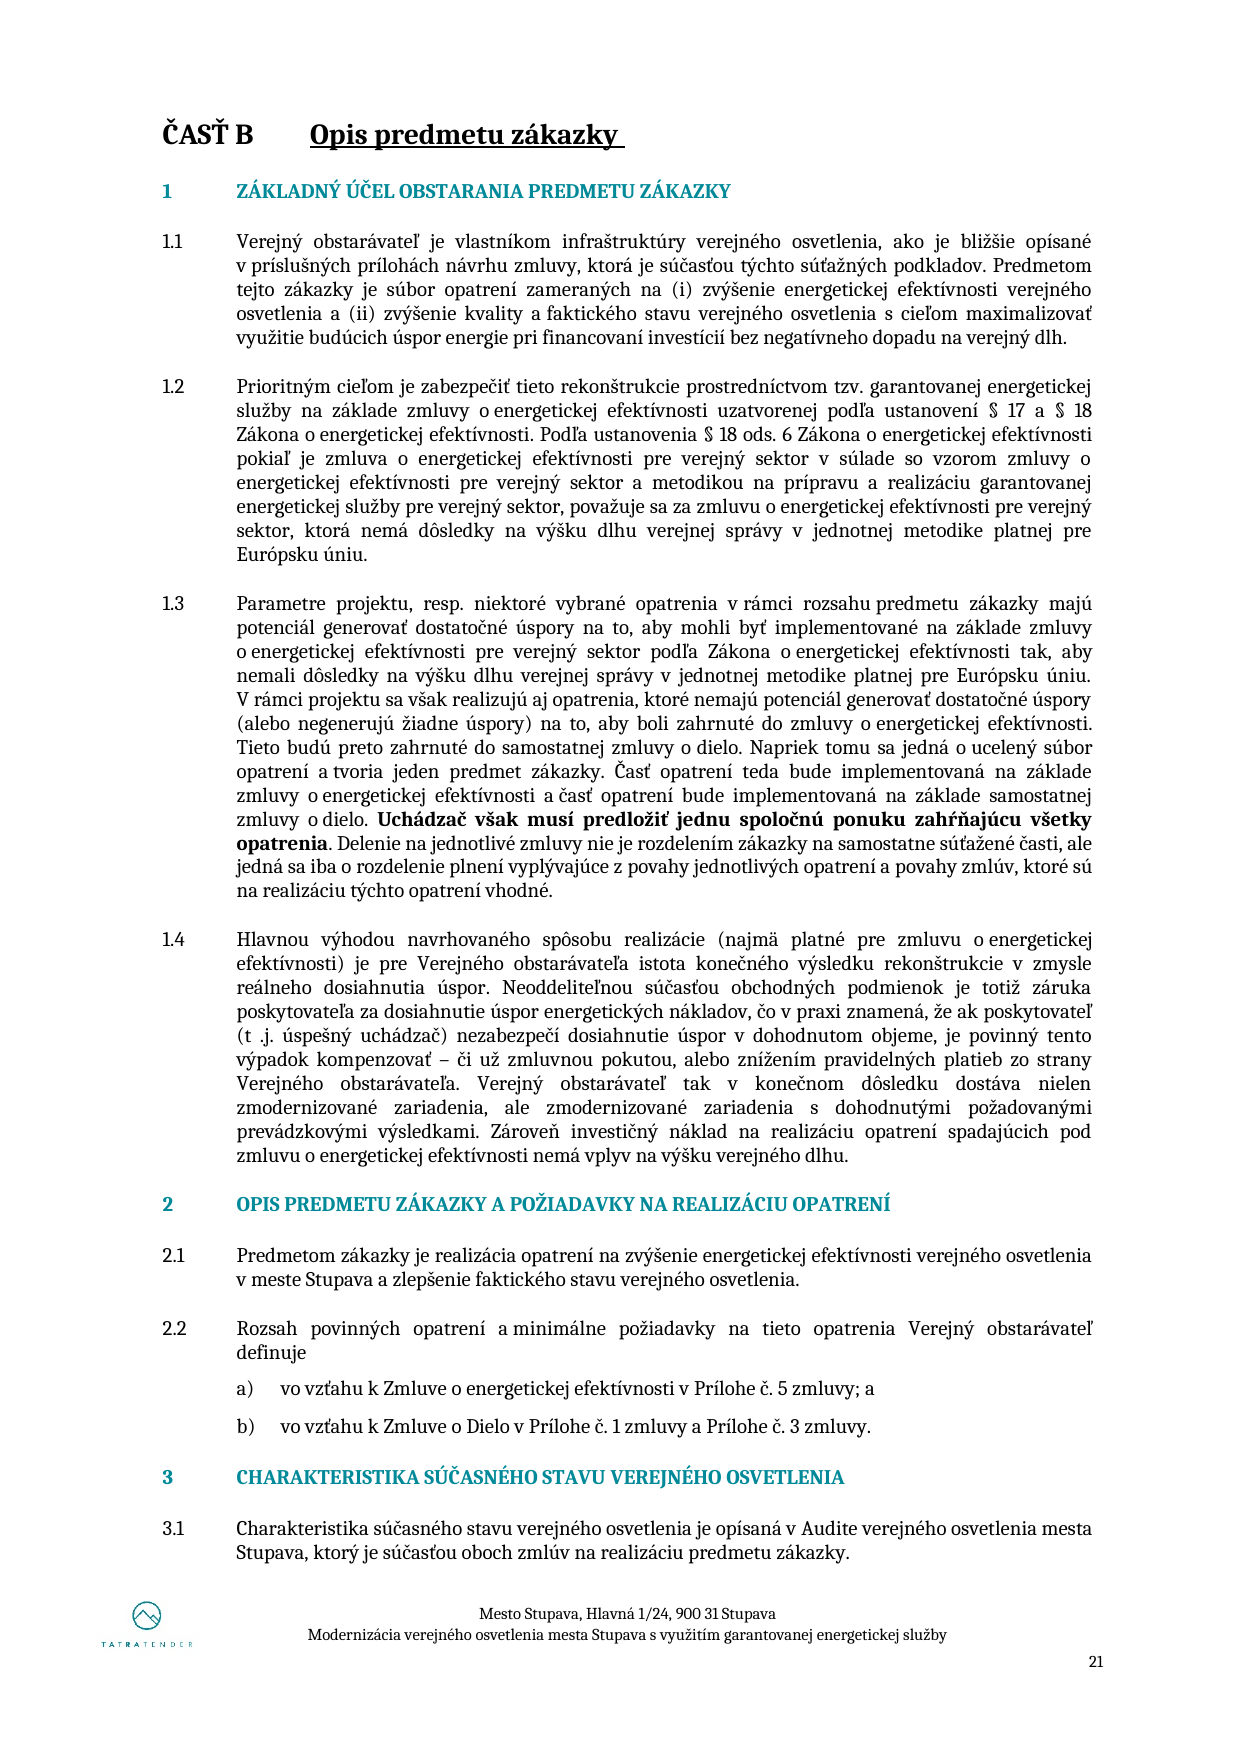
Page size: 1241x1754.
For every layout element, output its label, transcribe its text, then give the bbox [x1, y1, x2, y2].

subtitle opis predmetu zákazky a požiadavky na realizáciu opatrení [162, 1193, 1093, 1217]
subtitle Prioritným cieľom je zabezpečiť tieto rekonštrukcie prostredníctvom tzv. garantovanej energetickej služby na základe zmluvy o energetickej efektívnosti uzatvorenej podľa ustanovení § 17 a § 18 Zákona o energetickej efektívnosti. Podľa ustanovenia § 18 ods. 6 Zákona o energetickej efektívnosti pokiaľ je zmluva o energetickej efektívnosti pre verejný sektor v súlade so vzorom zmluvy o energetickej efektívnosti pre verejný sektor a metodikou na prípravu a realizáciu garantovanej energetickej služby pre verejný sektor, považuje sa za zmluvu o energetickej efektívnosti pre verejný sektor, ktorá nemá dôsledky na výšku dlhu verejnej správy v jednotnej metodike platnej pre Európsku úniu. [162, 375, 1093, 567]
subtitle Hlavnou výhodou navrhovaného spôsobu realizácie (najmä platné pre zmluvu o energetickej efektívnosti) je pre Verejného obstarávateľa istota konečného výsledku rekonštrukcie v zmysle reálneho dosiahnutia úspor. Neoddeliteľnou súčasťou obchodných podmienok je totiž záruka poskytovateľa za dosiahnutie úspor energetických nákladov, čo v praxi znamená, že ak poskytovateľ (t .j. úspešný uchádzač) nezabezpečí dosiahnutie úspor v dohodnutom objeme, je povinný tento výpadok kompenzovať – či už zmluvnou pokutou, alebo znížením pravidelných platieb zo strany Verejného obstarávateľa. Verejný obstarávateľ tak v konečnom dôsledku dostáva nielen zmodernizované zariadenia, ale zmodernizované zariadenia s dohodnutými požadovanými prevádzkovými výsledkami. Zároveň investičný náklad na realizáciu opatrení spadajúcich pod zmluvu o energetickej efektívnosti nemá vplyv na výšku verejného dlhu. [162, 928, 1093, 1168]
subtitle Verejný obstarávateľ je vlastníkom infraštruktúry verejného osvetlenia, ako je bližšie opísané v príslušných prílohách návrhu zmluvy, ktorá je súčasťou týchto súťažných podkladov. Predmetom tejto zákazky je súbor opatrení zameraných na (i) zvýšenie energetickej efektívnosti verejného osvetlenia a (ii) zvýšenie kvality a faktického stavu verejného osvetlenia s cieľom maximalizovať využitie budúcich úspor energie pri financovaní investícií bez negatívneho dopadu na verejný dlh. [162, 230, 1093, 350]
subtitle Charakteristika súčasného stavu verejného osvetlenia je opísaná v Audite verejného osvetlenia mesta Stupava, ktorý je súčasťou oboch zmlúv na realizáciu predmetu zákazky. [162, 1517, 1093, 1565]
subtitle Parametre projektu, resp. niektoré vybrané opatrenia v rámci rozsahu predmetu zákazky majú potenciál generovať dostatočné úspory na to, aby mohli byť implementované na základe zmluvy o energetickej efektívnosti pre verejný sektor podľa Zákona o energetickej efektívnosti tak, aby nemali dôsledky na výšku dlhu verejnej správy v jednotnej metodike platnej pre Európsku úniu. V rámci projektu sa však realizujú aj opatrenia, ktoré nemajú potenciál generovať dostatočné úspory (alebo negenerujú žiadne úspory) na to, aby boli zahrnuté do zmluvy o energetickej efektívnosti. Tieto budú preto zahrnuté do samostatnej zmluvy o dielo. Napriek tomu sa jedná o ucelený súbor opatrení a tvoria jeden predmet zákazky. Časť opatrení teda bude implementovaná na základe zmluvy o energetickej efektívnosti a časť opatrení bude implementovaná na základe samostatnej zmluvy o dielo. Uchádzač však musí predložiť jednu spoločnú ponuku zahŕňajúcu všetky opatrenia. Delenie na jednotlivé zmluvy nie je rozdelením zákazky na samostatne súťažené časti, ale jedná sa iba o rozdelenie plnení vyplývajúce z povahy jednotlivých opatrení a povahy zmlúv, ktoré sú na realizáciu týchto opatrení vhodné. [162, 592, 1093, 903]
subtitle vo vzťahu k Zmluve o Dielo v Prílohe č. 1 zmluvy a Prílohe č. 3 zmluvy. [236, 1415, 1093, 1439]
picture [80, 1577, 213, 1671]
subtitle Základný účel obstarania predmetu zákazky [162, 179, 1093, 203]
subtitle Predmetom zákazky je realizácia opatrení na zvýšenie energetickej efektívnosti verejného osvetlenia v meste Stupava a zlepšenie faktického stavu verejného osvetlenia. [162, 1243, 1093, 1291]
subtitle Rozsah povinných opatrení a minimálne požiadavky na tieto opatrenia Verejný obstarávateľ definuje [162, 1316, 1093, 1364]
subtitle Opis predmetu zákazky [162, 118, 1093, 152]
subtitle Charakteristika súčasného stavu Verejného osvetlenia [162, 1466, 1093, 1490]
subtitle vo vzťahu k Zmluve o energetickej efektívnosti v Prílohe č. 5 zmluvy; a [236, 1377, 1093, 1401]
